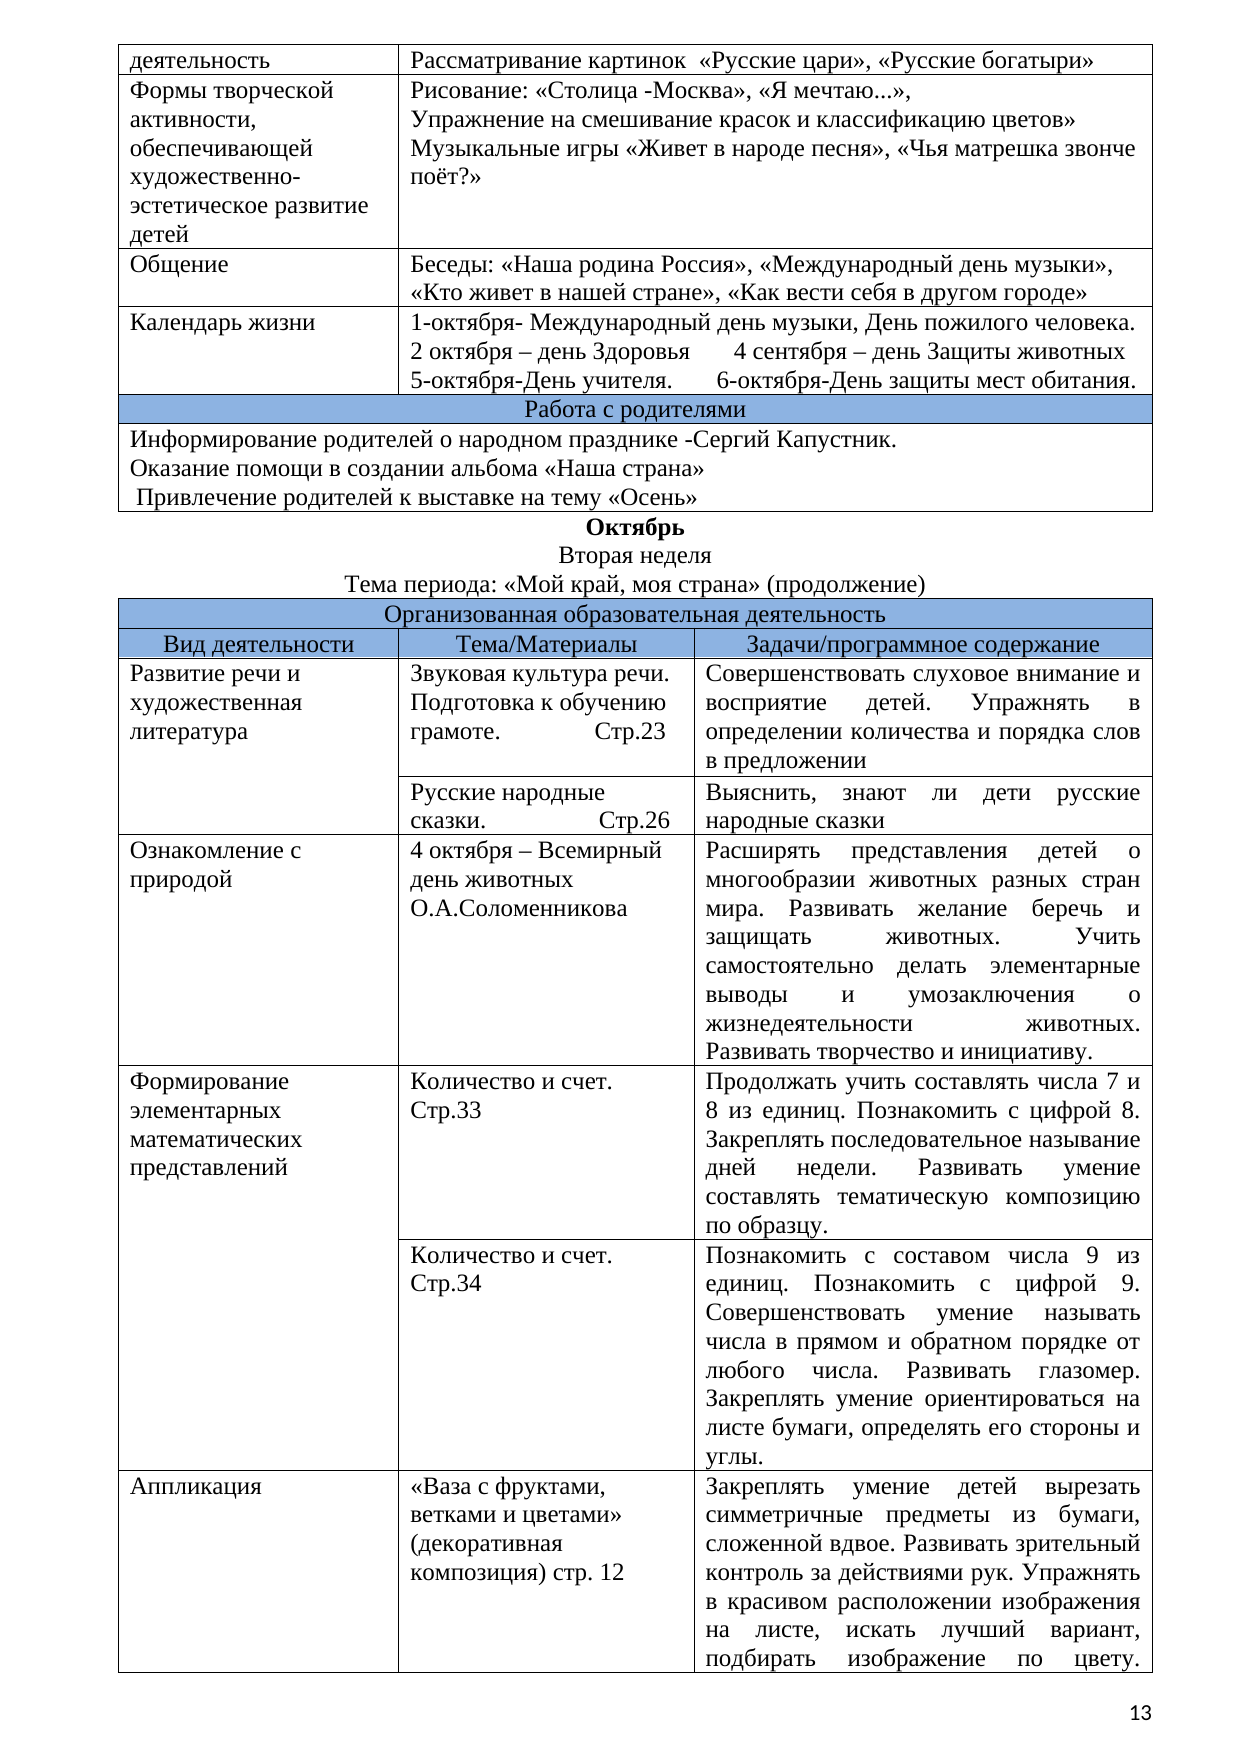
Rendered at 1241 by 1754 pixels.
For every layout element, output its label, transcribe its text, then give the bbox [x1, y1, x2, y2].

table_header Организованная образовательная деятельность [119, 599, 1152, 628]
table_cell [119, 45, 398, 74]
text Вторая неделя [118, 540, 1152, 569]
table_cell Формирование элементарных математических представлений [119, 1066, 398, 1470]
table_cell Выяснить, знают ли дети русские народные сказки [695, 777, 1152, 834]
table_cell Задачи/программное содержание [695, 629, 1152, 657]
table_cell Познакомить с составом числа 9 из единиц. Познакомить с цифрой 9. Совершенствовать умение называть числа в прямом и обратном порядке от любого числа. Развивать глазомер. Закреплять умение ориентироваться на листе бумаги, определять его стороны и углы. [695, 1240, 1152, 1470]
text Октябрь [118, 512, 1152, 540]
table_cell Расширять представления детей о многообразии животных разных стран мира. Развивать желание беречь и защищать животных. Учить самостоятельно делать элементарные выводы и умозаключения о жизнедеятельности животных. Развивать творчество и инициативу. [695, 835, 1152, 1065]
table_cell Тема/Материалы [399, 629, 694, 657]
table_cell 4 октября – Всемирный день животных О.А.Соломенникова [399, 835, 694, 1065]
table_cell 1-октября- Международный день музыки, День пожилого человека. 2 октября – день Здоровья 4 сентября – день Защиты животных 5-октября-День учителя. 6-октября-День защиты мест обитания. [399, 307, 1152, 393]
table_cell Совершенствовать слуховое внимание и восприятие детей. Упражнять в определении количества и порядка слов в предложении [695, 659, 1152, 776]
table_cell Информирование родителей о народном празднике -Сергий Капустник. Оказание помощи в создании альбома «Наша страна» Привлечение родителей к выставке на тему «Осень» [119, 424, 1152, 511]
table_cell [399, 45, 1152, 74]
table_cell Звуковая культура речи. Подготовка к обучению грамоте. Стр.23 [399, 659, 694, 776]
table_cell Календарь жизни [119, 307, 398, 393]
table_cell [399, 1471, 694, 1672]
table_cell Русские народные сказки. Стр.26 [399, 777, 694, 834]
table_cell Количество и счет. Стр.33 [399, 1066, 694, 1239]
table_cell Вид деятельности [119, 629, 398, 657]
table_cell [695, 1471, 1152, 1672]
text Тема периода: «Мой край, моя страна» (продолжение) [118, 569, 1152, 598]
table_cell Развитие речи и художественная литература [119, 659, 398, 834]
table_cell Общение [119, 249, 398, 306]
table_cell Продолжать учить составлять числа 7 и 8 из единиц. Познакомить с цифрой 8. Закреплять последовательное называние дней недели. Развивать умение составлять тематическую композицию по образцу. [695, 1066, 1152, 1239]
table_cell Работа с родителями [119, 395, 1152, 423]
table_cell Формы творческой активности, обеспечивающей художественно-эстетическое развитие детей [119, 75, 398, 248]
table_cell Беседы: «Наша родина Россия», «Международный день музыки», «Кто живет в нашей стране», «Как вести себя в другом городе» [399, 249, 1152, 306]
table_cell Ознакомление с природой [119, 835, 398, 1065]
table_cell Аппликация [119, 1471, 398, 1672]
table_cell Количество и счет. Стр.34 [399, 1240, 694, 1470]
table_cell Рисование: «Столица -Москва», «Я мечтаю...», Упражнение на смешивание красок и классификацию цветов» Музыкальные игры «Живет в народе песня», «Чья матрешка звонче поёт?» [399, 75, 1152, 248]
